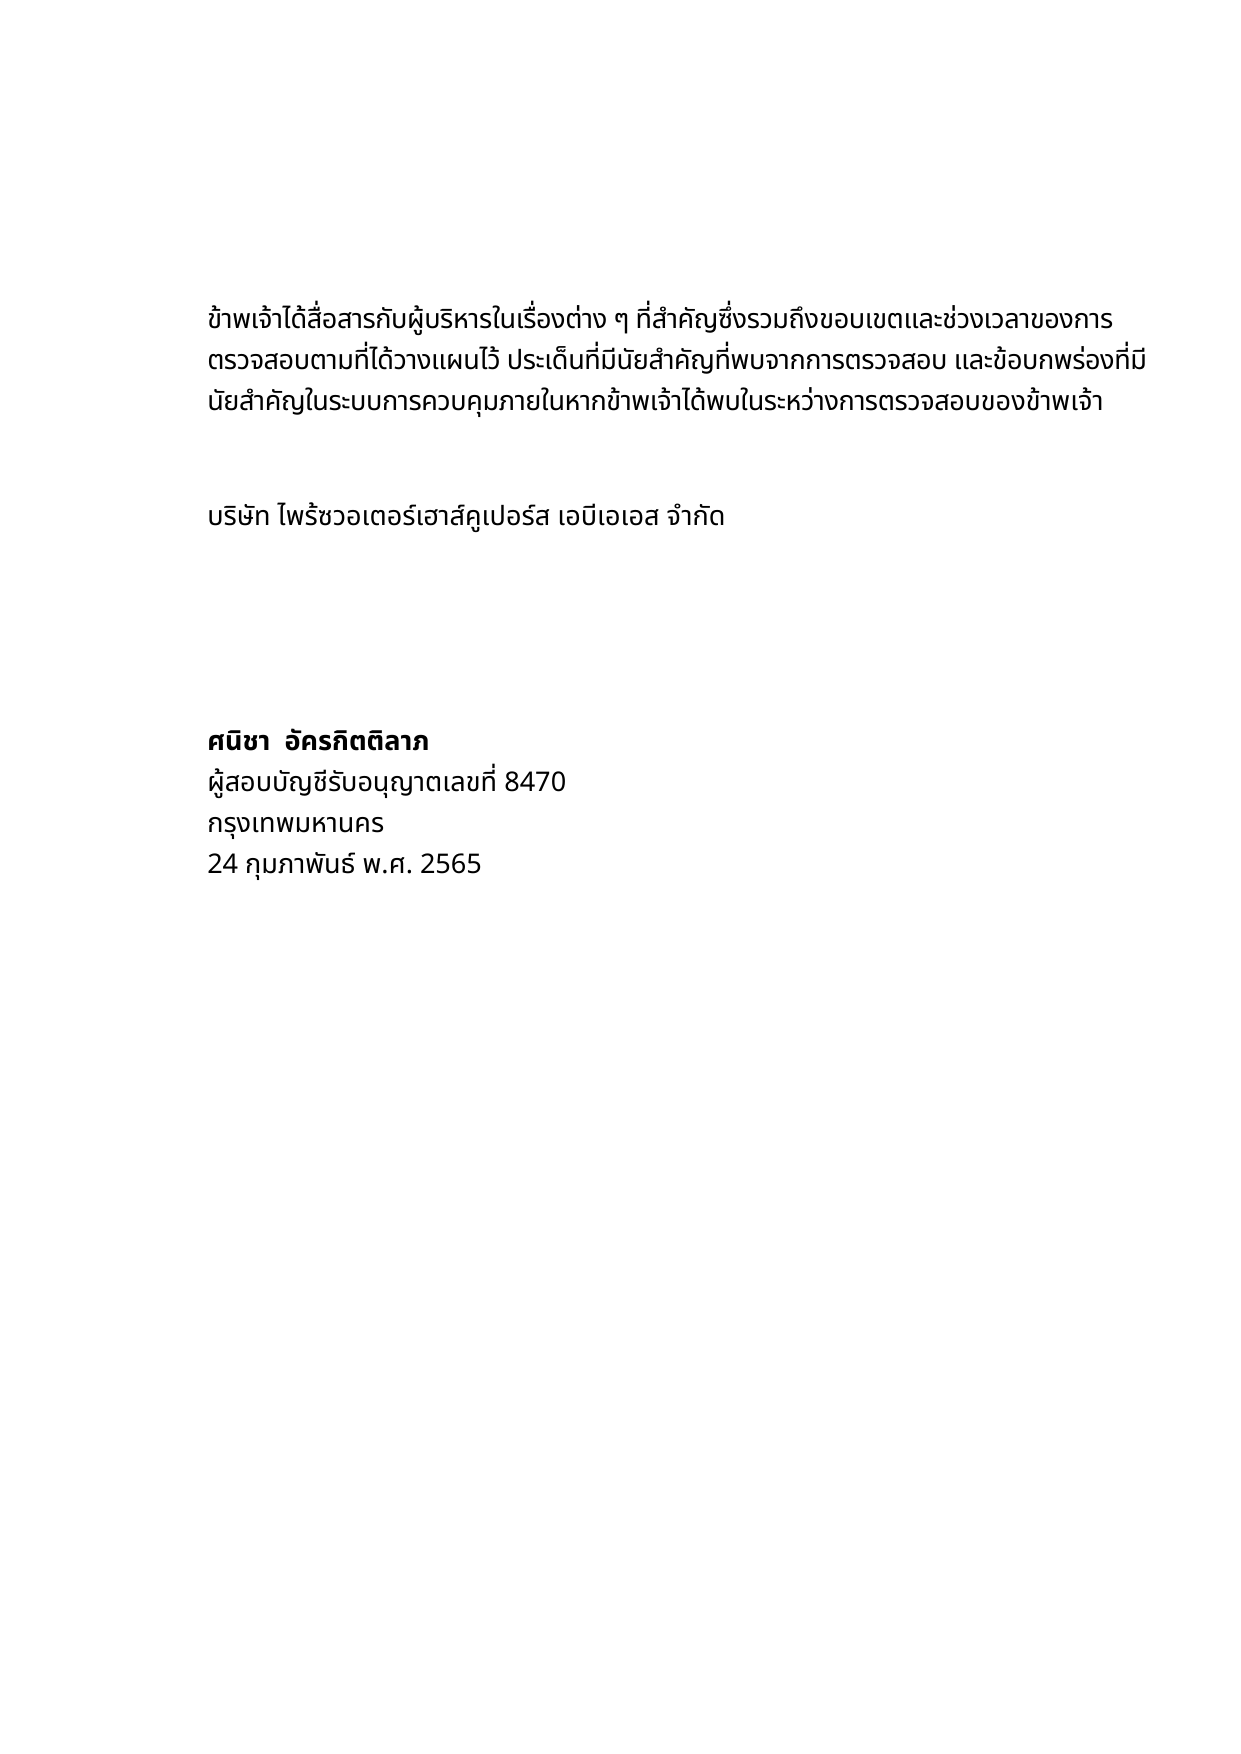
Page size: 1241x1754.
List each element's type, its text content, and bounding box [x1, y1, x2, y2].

text กรุงเทพมหานคร [207, 804, 1165, 845]
text ข้าพเจ้าได้สื่อสารกับผู้บริหารในเรื่องต่าง ๆ ที่สำคัญซึ่งรวมถึงขอบเขตและช่วงเวลาของการตรวจสอบตามที่ได้วางแผนไว้ ประเด็นที่มีนัยสำคัญที่พบจากการตรวจสอบ และข้อบกพร่องที่มีนัยสำคัญในระบบการควบคุมภายในหากข้าพเจ้าได้พบในระหว่างการตรวจสอบของข้าพเจ้า [207, 300, 1165, 423]
text ผู้สอบบัญชีรับอนุญาตเลขที่ 8470 [207, 763, 1165, 804]
text 24 กุมภาพันธ์ พ.ศ. 2565 [207, 845, 1165, 886]
text ศนิชา อัครกิตติลาภ [207, 722, 1165, 763]
text บริษัท ไพร้ซวอเตอร์เฮาส์คูเปอร์ส เอบีเอเอส จำกัด [207, 497, 1165, 537]
